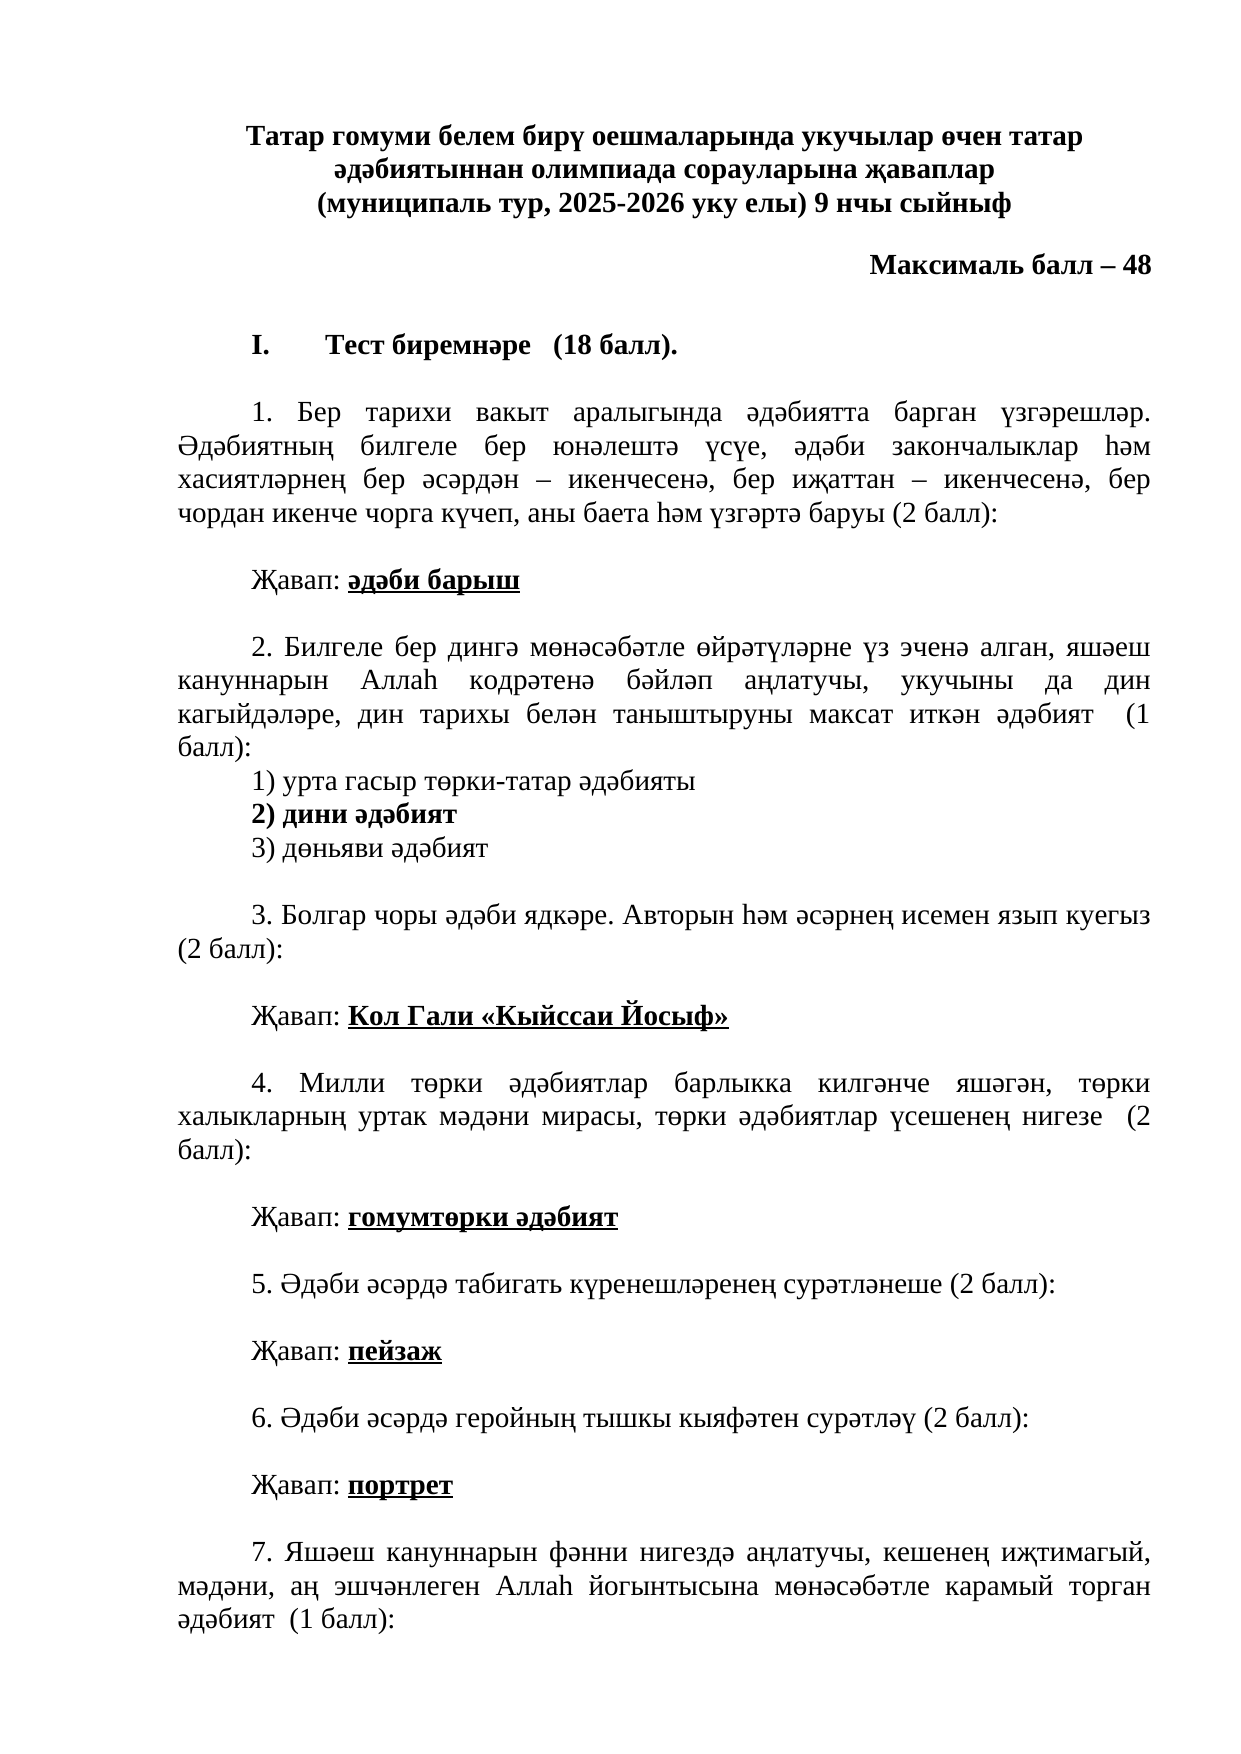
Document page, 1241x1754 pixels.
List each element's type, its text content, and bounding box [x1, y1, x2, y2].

text 2) дини әдәбият [251, 797, 1152, 830]
text Җавап: пейзаж [177, 1333, 1152, 1367]
text Татар гомуми белем бирү оешмаларында укучылар өчен татар әдәбиятыннан олимпиада сорауларына җаваплар [177, 118, 1152, 185]
text 1) урта гасыр төрки-татар әдәбияты [251, 763, 1152, 797]
text Җавап: Кол Гали «Кыйссаи Йосыф» [177, 998, 1152, 1031]
text 3. Болгар чоры әдәби ядкәре. Авторын һәм әсәрнең исемен язып куегыз (2 балл): [177, 897, 1152, 964]
text 1. Бер тарихи вакыт аралыгында әдәбиятта барган үзгәрешләр. Әдәбиятның билгеле бер юнәлештә үсүе, әдәби закончалыклар һәм хасиятләрнең бер әсәрдән – икенчесенә, бер иҗаттан – икенчесенә, бер чордан икенче чорга күчеп, аны баета һәм үзгәртә баруы (2 балл): [177, 394, 1152, 528]
text Максималь балл – 48 [177, 247, 1152, 281]
text 7. Яшәеш кануннарын фәнни нигездә аңлатучы, кешенең иҗтимагый, мәдәни, аң эшчәнлеген Аллаһ йогынтысына мөнәсәбәтле карамый торган әдәбият (1 балл): [177, 1534, 1152, 1635]
list Тест биремнәре (18 балл). [177, 327, 1152, 361]
text 2. Билгеле бер дингә мөнәсәбәтле өйрәтүләрне үз эченә алган, яшәеш кануннарын Аллаһ кодрәтенә бәйләп аңлатучы, укучыны да дин кагыйдәләре, дин тарихы белән таныштыруны максат иткән әдәбият (1 балл): [177, 629, 1152, 763]
text 5. Әдәби әсәрдә табигать күренешләренең сурәтләнеше (2 балл): [177, 1266, 1152, 1300]
text 3) дөньяви әдәбият [177, 830, 1152, 864]
text Җавап: портрет [177, 1467, 1152, 1501]
text 6. Әдәби әсәрдә геройның тышкы кыяфәтен сурәтләү (2 балл): [177, 1400, 1152, 1434]
text Җавап: гомумтөрки әдәбият [177, 1199, 1152, 1233]
text 4. Милли төрки әдәбиятлар барлыкка килгәнче яшәгән, төрки халыкларның уртак мәдәни мирасы, төрки әдәбиятлар үсешенең нигезе (2 балл): [177, 1065, 1152, 1166]
text (муниципаль тур, 2025-2026 уку елы) 9 нчы сыйныф [177, 185, 1152, 219]
text Җавап: әдәби барыш [177, 562, 1152, 595]
